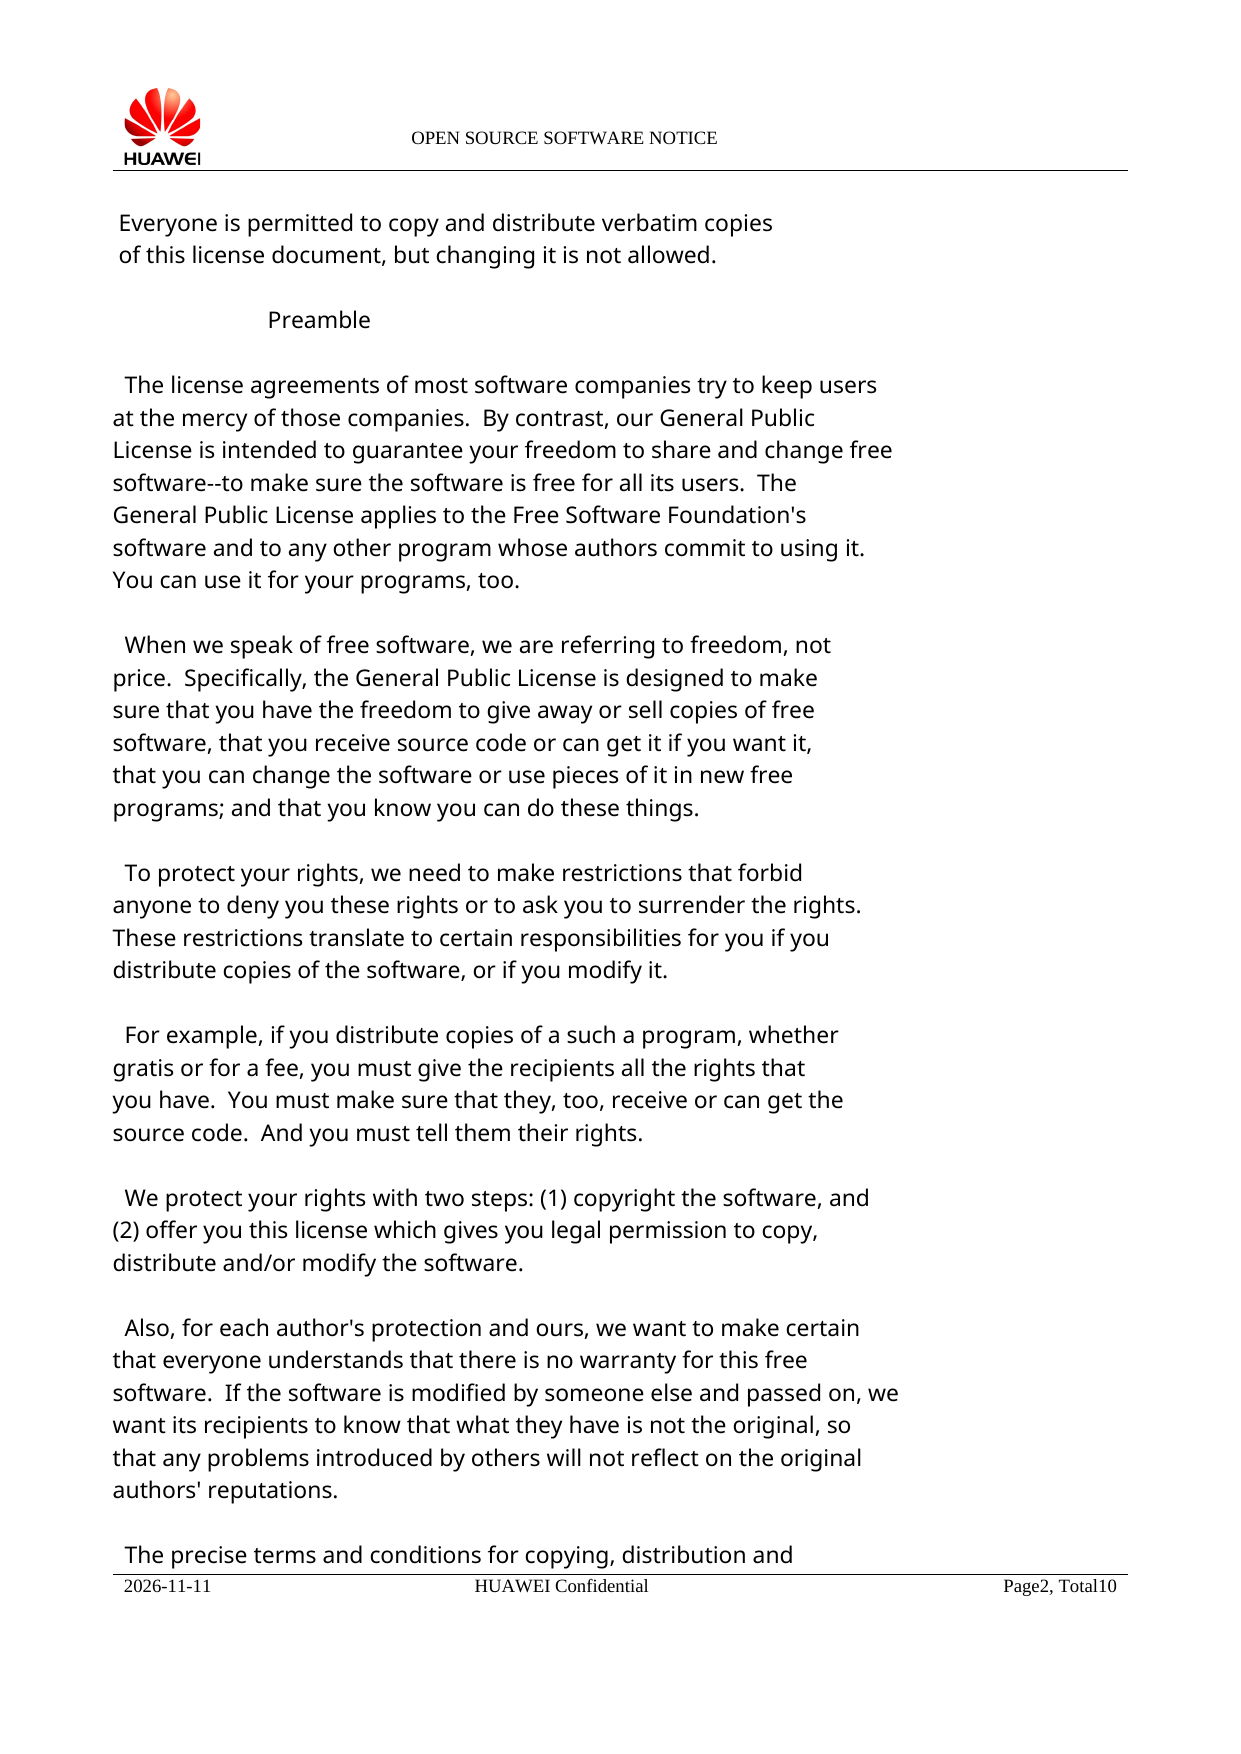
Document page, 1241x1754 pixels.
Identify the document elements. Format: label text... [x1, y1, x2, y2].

text Also, for each author's protection and ours, we want to make certain [112, 1311, 1128, 1344]
text you have. You must make sure that they, too, receive or can get the [112, 1084, 1128, 1116]
text anyone to deny you these rights or to ask you to surrender the rights. [112, 889, 1128, 921]
text authors' reputations. [112, 1474, 1128, 1506]
text (2) offer you this license which gives you legal permission to copy, [112, 1214, 1128, 1246]
text sure that you have the freedom to give away or sell copies of free [112, 694, 1128, 726]
text You can use it for your programs, too. [112, 564, 1128, 596]
text software, that you receive source code or can get it if you want it, [112, 726, 1128, 759]
text The license agreements of most software companies try to keep users [112, 369, 1128, 401]
text that any problems introduced by others will not reflect on the original [112, 1441, 1128, 1474]
text that everyone understands that there is no warranty for this free [112, 1344, 1128, 1376]
text software and to any other program whose authors commit to using it. [112, 531, 1128, 564]
text These restrictions translate to certain responsibilities for you if you [112, 921, 1128, 954]
text distribute and/or modify the software. [112, 1246, 1128, 1279]
text To protect your rights, we need to make restrictions that forbid [112, 856, 1128, 889]
text We protect your rights with two steps: (1) copyright the software, and [112, 1181, 1128, 1214]
text For example, if you distribute copies of a such a program, whether [112, 1019, 1128, 1051]
text distribute copies of the software, or if you modify it. [112, 954, 1128, 986]
text gratis or for a fee, you must give the recipients all the rights that [112, 1051, 1128, 1084]
text of this license document, but changing it is not allowed. [112, 239, 1128, 271]
text that you can change the software or use pieces of it in new free [112, 759, 1128, 791]
text want its recipients to know that what they have is not the original, so [112, 1409, 1128, 1441]
text The precise terms and conditions for copying, distribution and [112, 1539, 1128, 1571]
text programs; and that you know you can do these things. [112, 791, 1128, 824]
text software. If the software is modified by someone else and passed on, we [112, 1376, 1128, 1409]
picture [124, 88, 201, 165]
text When we speak of free software, we are referring to freedom, not [112, 629, 1128, 661]
text software--to make sure the software is free for all its users. The [112, 466, 1128, 499]
text Everyone is permitted to copy and distribute verbatim copies [112, 206, 1128, 239]
text source code. And you must tell them their rights. [112, 1116, 1128, 1149]
text General Public License applies to the Free Software Foundation's [112, 499, 1128, 531]
text at the mercy of those companies. By contrast, our General Public [112, 401, 1128, 434]
text License is intended to guarantee your freedom to share and change free [112, 434, 1128, 466]
text price. Specifically, the General Public License is designed to make [112, 661, 1128, 694]
text Preamble [112, 304, 1128, 336]
